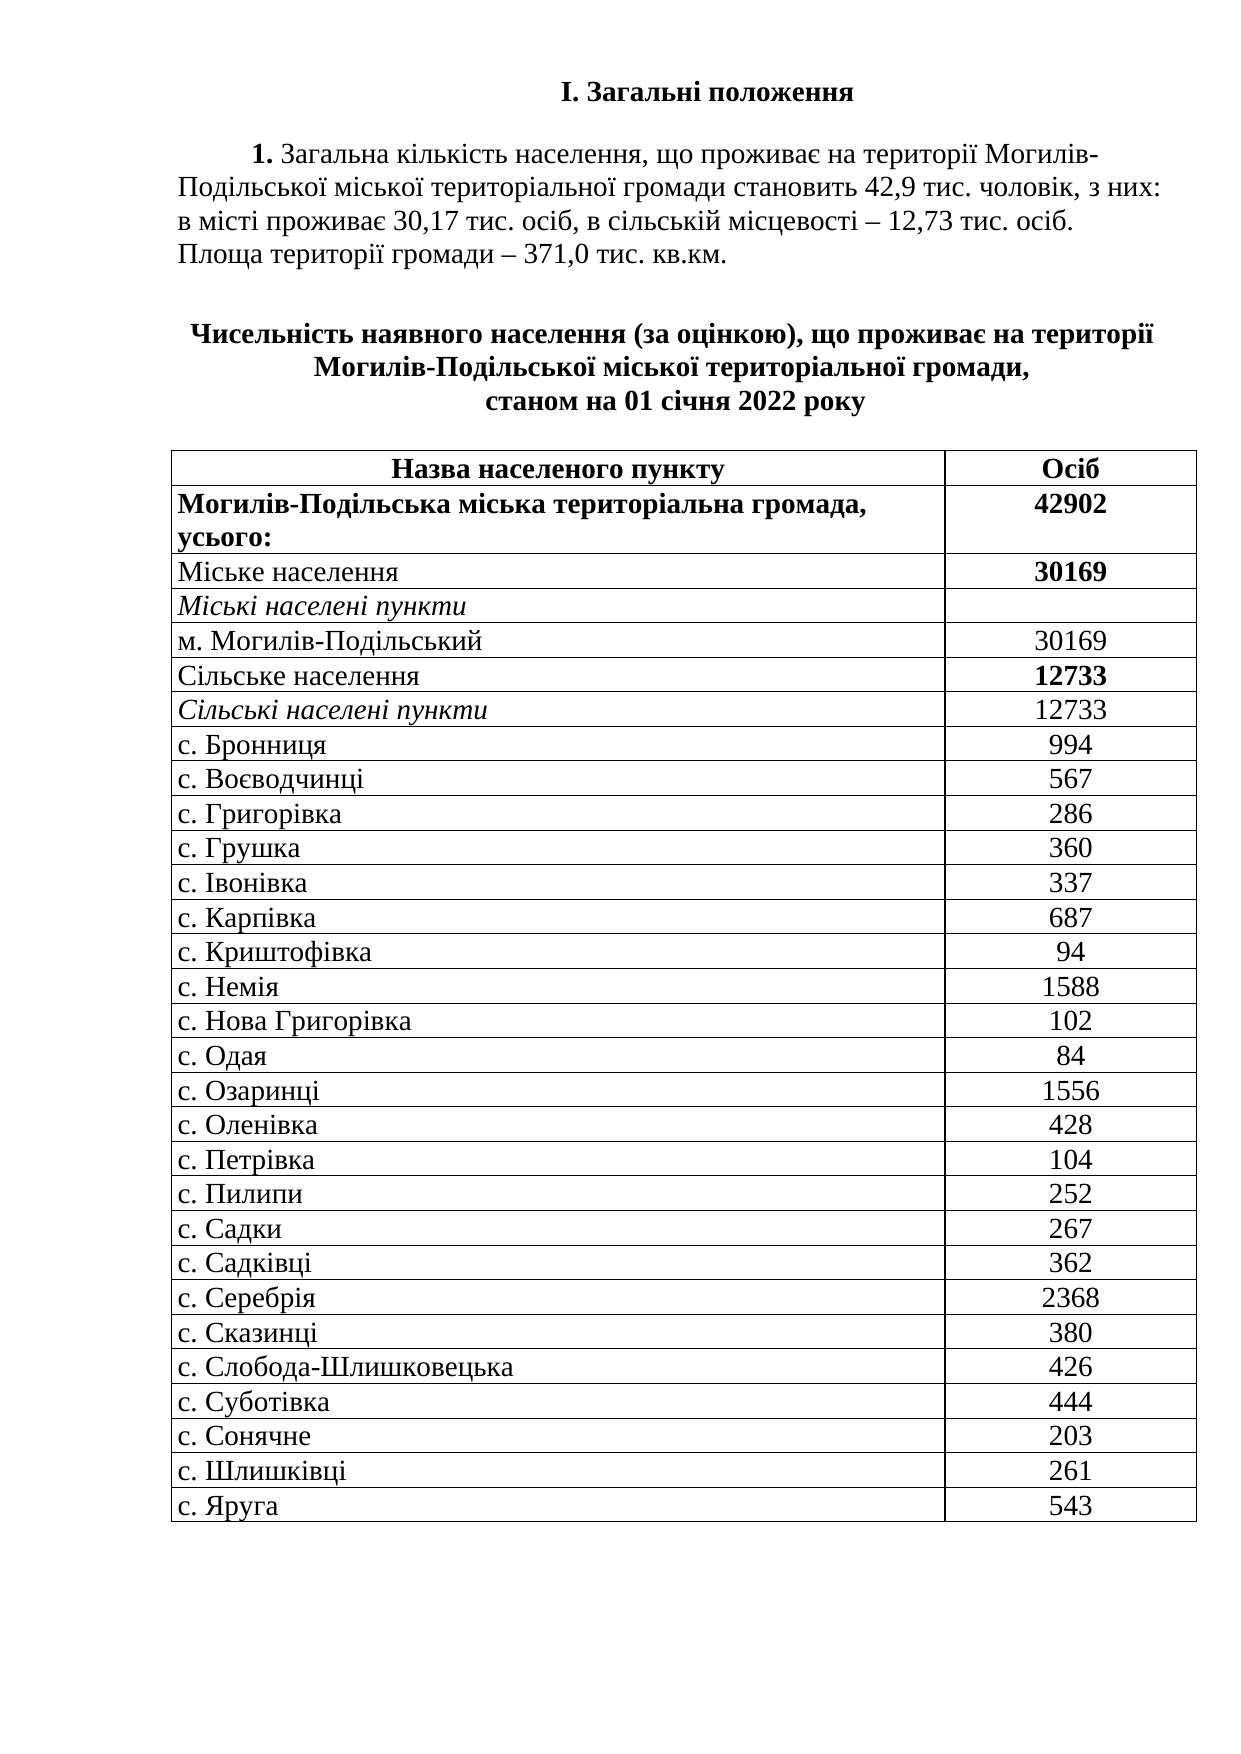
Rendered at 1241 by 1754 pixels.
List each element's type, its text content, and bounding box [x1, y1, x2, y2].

table_cell 286 [946, 796, 1196, 829]
table_cell с. Карпівка [172, 900, 944, 933]
table_cell 994 [946, 727, 1196, 760]
table_cell Міські населені пункти [172, 589, 944, 622]
table_cell с. Петрівка [172, 1142, 944, 1175]
table_cell 30169 [946, 554, 1196, 587]
table_cell 687 [946, 900, 1196, 933]
table_cell 12733 [946, 692, 1196, 726]
table_cell с. Суботівка [172, 1384, 944, 1417]
table_cell с. Садки [172, 1211, 944, 1244]
table_cell 1588 [946, 969, 1196, 1002]
table_cell 543 [946, 1488, 1196, 1521]
table_cell 2368 [946, 1280, 1196, 1314]
table_cell 337 [946, 865, 1196, 899]
table_cell 362 [946, 1246, 1196, 1279]
table_cell Сільські населені пункти [172, 692, 944, 726]
table_cell с. Немія [172, 969, 944, 1002]
table_cell м. Могилів-Подільський [172, 623, 944, 657]
table_cell с. Садківці [172, 1246, 944, 1279]
text 1. Загальна кількість населення, що проживає на території Могилів-Подільської міської територіальної громади становить 42,9 тис. чоловік, з них: в місті проживає 30,17 тис. осіб, в сільській місцевості – 12,73 тис. осіб. Площа території громади – 371,0 тис. кв.км. [177, 136, 1167, 270]
table_cell 444 [946, 1384, 1196, 1417]
table_cell 567 [946, 761, 1196, 795]
text І. Загальні положення [177, 74, 1167, 107]
table_header Осіб [946, 451, 1196, 485]
table_cell 104 [946, 1142, 1196, 1175]
table_cell 360 [946, 831, 1196, 864]
table_cell Могилів-Подільська міська територіальна громада, усього: [172, 486, 944, 553]
table_cell с. Сонячне [172, 1419, 944, 1452]
table_cell с. Серебрія [172, 1280, 944, 1314]
table_cell 252 [946, 1176, 1196, 1210]
table_cell с. Воєводчинці [172, 761, 944, 795]
table_cell с. Івонівка [172, 865, 944, 899]
table_cell 1556 [946, 1073, 1196, 1106]
table_cell с. Григорівка [172, 796, 944, 829]
table_cell с. Сказинці [172, 1315, 944, 1348]
table_cell с. Нова Григорівка [172, 1004, 944, 1037]
table_cell 84 [946, 1038, 1196, 1072]
table_cell 426 [946, 1349, 1196, 1383]
table_cell с. Озаринці [172, 1073, 944, 1106]
table_cell 94 [946, 934, 1196, 968]
table_cell [946, 589, 1196, 622]
text Чисельність наявного населення (за оцінкою), що проживає на території Могилів-Подільської міської територіальної громади, [177, 316, 1167, 383]
table_cell 261 [946, 1453, 1196, 1487]
table_cell 12733 [946, 658, 1196, 691]
table_cell 102 [946, 1004, 1196, 1037]
table_cell 203 [946, 1419, 1196, 1452]
table_cell с. Шлишківці [172, 1453, 944, 1487]
table_cell 267 [946, 1211, 1196, 1244]
table_cell с. Оленівка [172, 1107, 944, 1141]
table_cell 42902 [946, 486, 1196, 553]
table_cell с. Бронниця [172, 727, 944, 760]
table_cell с. Пилипи [172, 1176, 944, 1210]
table_cell Міське населення [172, 554, 944, 587]
table_cell 30169 [946, 623, 1196, 657]
table_cell 428 [946, 1107, 1196, 1141]
table_cell 380 [946, 1315, 1196, 1348]
table_cell Сільське населення [172, 658, 944, 691]
table_cell с. Слобода-Шлишковецька [172, 1349, 944, 1383]
table_cell с. Криштофівка [172, 934, 944, 968]
text станом на 01 січня 2022 року [177, 383, 1167, 417]
table_header Назва населеного пункту [172, 451, 944, 485]
table_cell с. Яруга [172, 1488, 944, 1521]
table_cell с. Грушка [172, 831, 944, 864]
table_cell с. Одая [172, 1038, 944, 1072]
